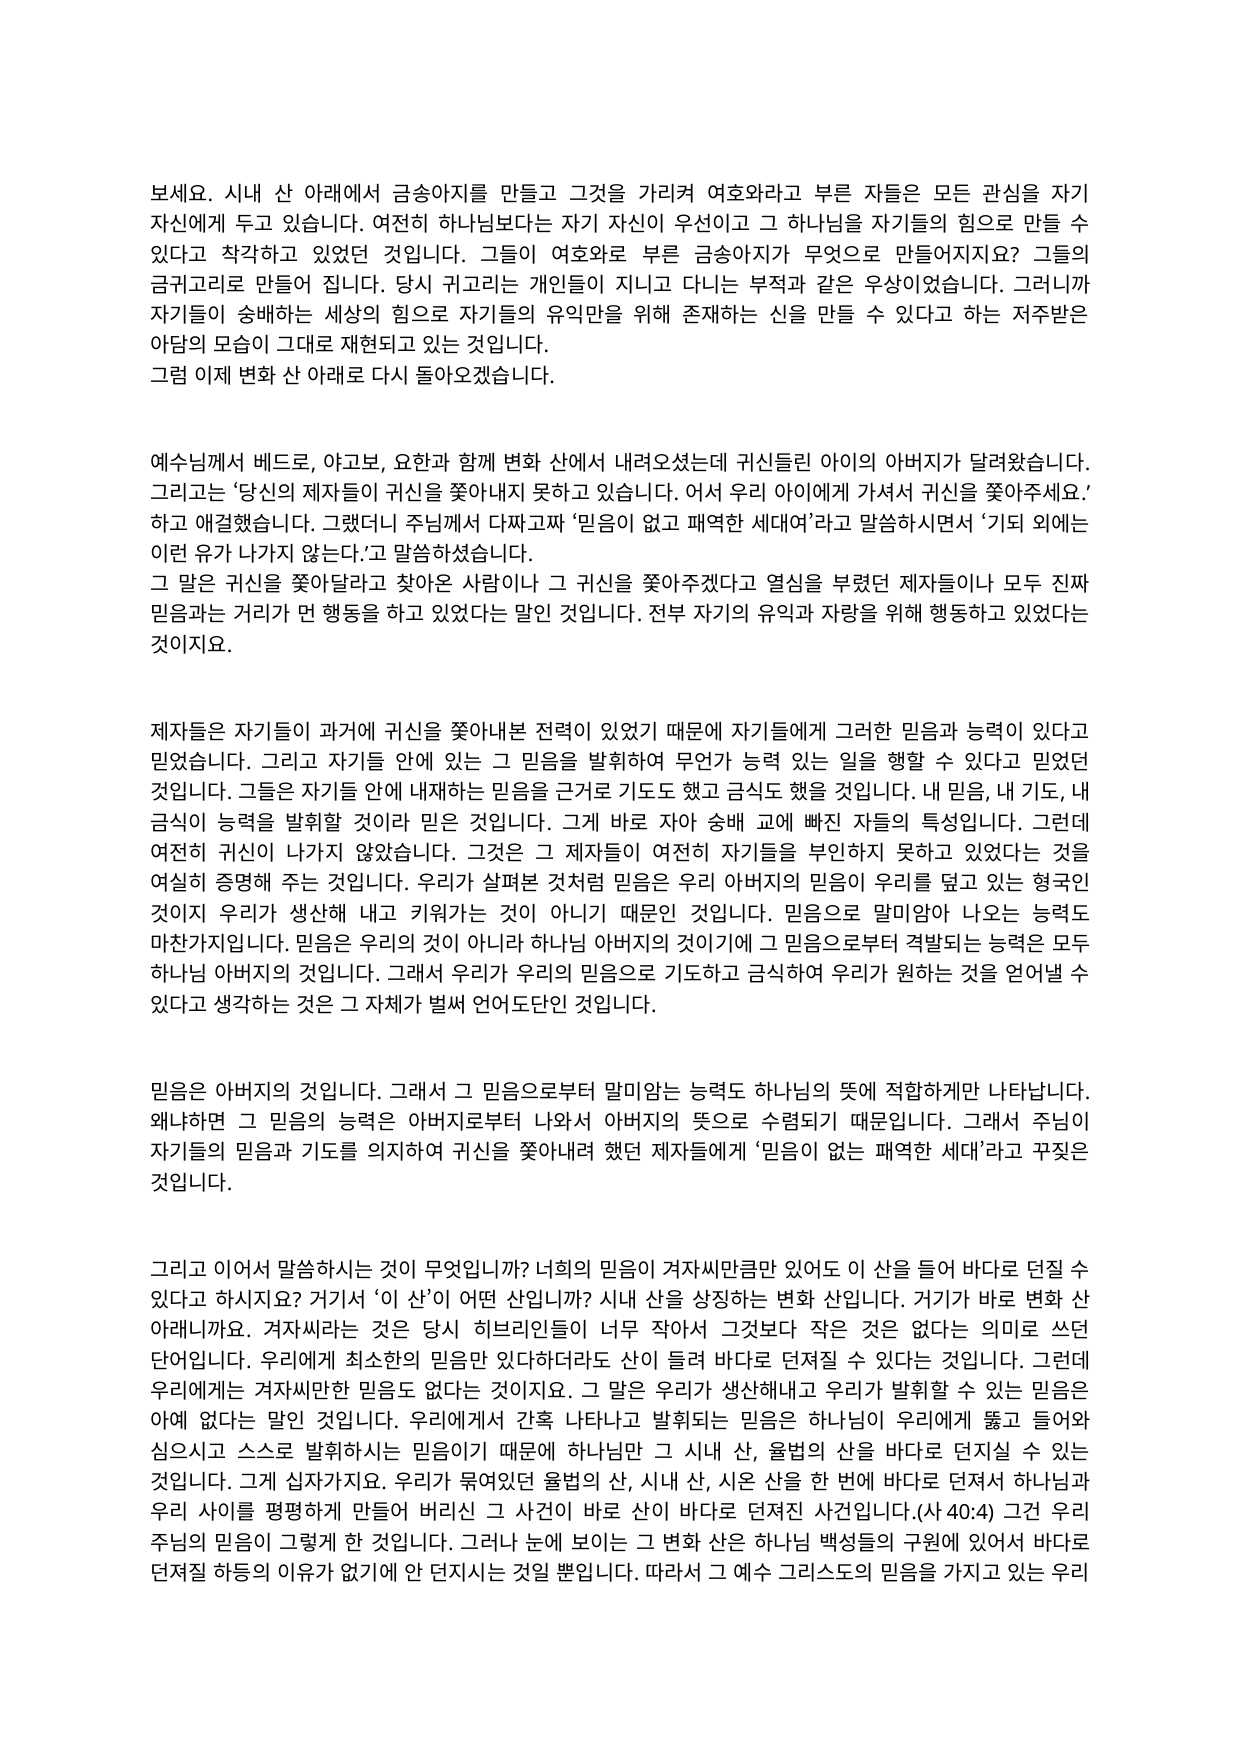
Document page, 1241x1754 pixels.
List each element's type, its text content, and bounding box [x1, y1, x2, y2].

text 그 말은 귀신을 쫓아달라고 찾아온 사람이나 그 귀신을 쫓아주겠다고 열심을 부렸던 제자들이나 모두 진짜 믿음과는 거리가 먼 행동을 하고 있었다는 말인 것입니다. 전부 자기의 유익과 자랑을 위해 행동하고 있었다는 것이지요. [150, 567, 1090, 658]
text 그럼 이제 변화 산 아래로 다시 돌아오겠습니다. [150, 359, 1090, 389]
text 제자들은 자기들이 과거에 귀신을 쫓아내본 전력이 있었기 때문에 자기들에게 그러한 믿음과 능력이 있다고 믿었습니다. 그리고 자기들 안에 있는 그 믿음을 발휘하여 무언가 능력 있는 일을 행할 수 있다고 믿었던 것입니다. 그들은 자기들 안에 내재하는 믿음을 근거로 기도도 했고 금식도 했을 것입니다. 내 믿음, 내 기도, 내 금식이 능력을 발휘할 것이라 믿은 것입니다. 그게 바로 자아 숭배 교에 빠진 자들의 특성입니다. 그런데 여전히 귀신이 나가지 않았습니다. 그것은 그 제자들이 여전히 자기들을 부인하지 못하고 있었다는 것을 여실히 증명해 주는 것입니다. 우리가 살펴본 것처럼 믿음은 우리 아버지의 믿음이 우리를 덮고 있는 형국인 것이지 우리가 생산해 내고 키워가는 것이 아니기 때문인 것입니다. 믿음으로 말미암아 나오는 능력도 마찬가지입니다. 믿음은 우리의 것이 아니라 하나님 아버지의 것이기에 그 믿음으로부터 격발되는 능력은 모두 하나님 아버지의 것입니다. 그래서 우리가 우리의 믿음으로 기도하고 금식하여 우리가 원하는 것을 얻어낼 수 있다고 생각하는 것은 그 자체가 벌써 언어도단인 것입니다. [150, 715, 1090, 1018]
text 예수님께서 베드로, 야고보, 요한과 함께 변화 산에서 내려오셨는데 귀신들린 아이의 아버지가 달려왔습니다. 그리고는 ‘당신의 제자들이 귀신을 쫓아내지 못하고 있습니다. 어서 우리 아이에게 가셔서 귀신을 쫓아주세요.’하고 애걸했습니다. 그랬더니 주님께서 다짜고짜 ‘믿음이 없고 패역한 세대여’라고 말씀하시면서 ‘기되 외에는 이런 유가 나가지 않는다.’고 말씀하셨습니다. [150, 446, 1090, 567]
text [150, 1253, 1090, 1586]
text 믿음은 아버지의 것입니다. 그래서 그 믿음으로부터 말미암는 능력도 하나님의 뜻에 적합하게만 나타납니다. 왜냐하면 그 믿음의 능력은 아버지로부터 나와서 아버지의 뜻으로 수렴되기 때문입니다. 그래서 주님이 자기들의 믿음과 기도를 의지하여 귀신을 쫓아내려 했던 제자들에게 ‘믿음이 없는 패역한 세대’라고 꾸짖은 것입니다. [150, 1075, 1090, 1196]
text 보세요. 시내 산 아래에서 금송아지를 만들고 그것을 가리켜 여호와라고 부른 자들은 모든 관심을 자기 자신에게 두고 있습니다. 여전히 하나님보다는 자기 자신이 우선이고 그 하나님을 자기들의 힘으로 만들 수 있다고 착각하고 있었던 것입니다. 그들이 여호와로 부른 금송아지가 무엇으로 만들어지지요? 그들의 금귀고리로 만들어 집니다. 당시 귀고리는 개인들이 지니고 다니는 부적과 같은 우상이었습니다. 그러니까 자기들이 숭배하는 세상의 힘으로 자기들의 유익만을 위해 존재하는 신을 만들 수 있다고 하는 저주받은 아담의 모습이 그대로 재현되고 있는 것입니다. [150, 177, 1090, 359]
